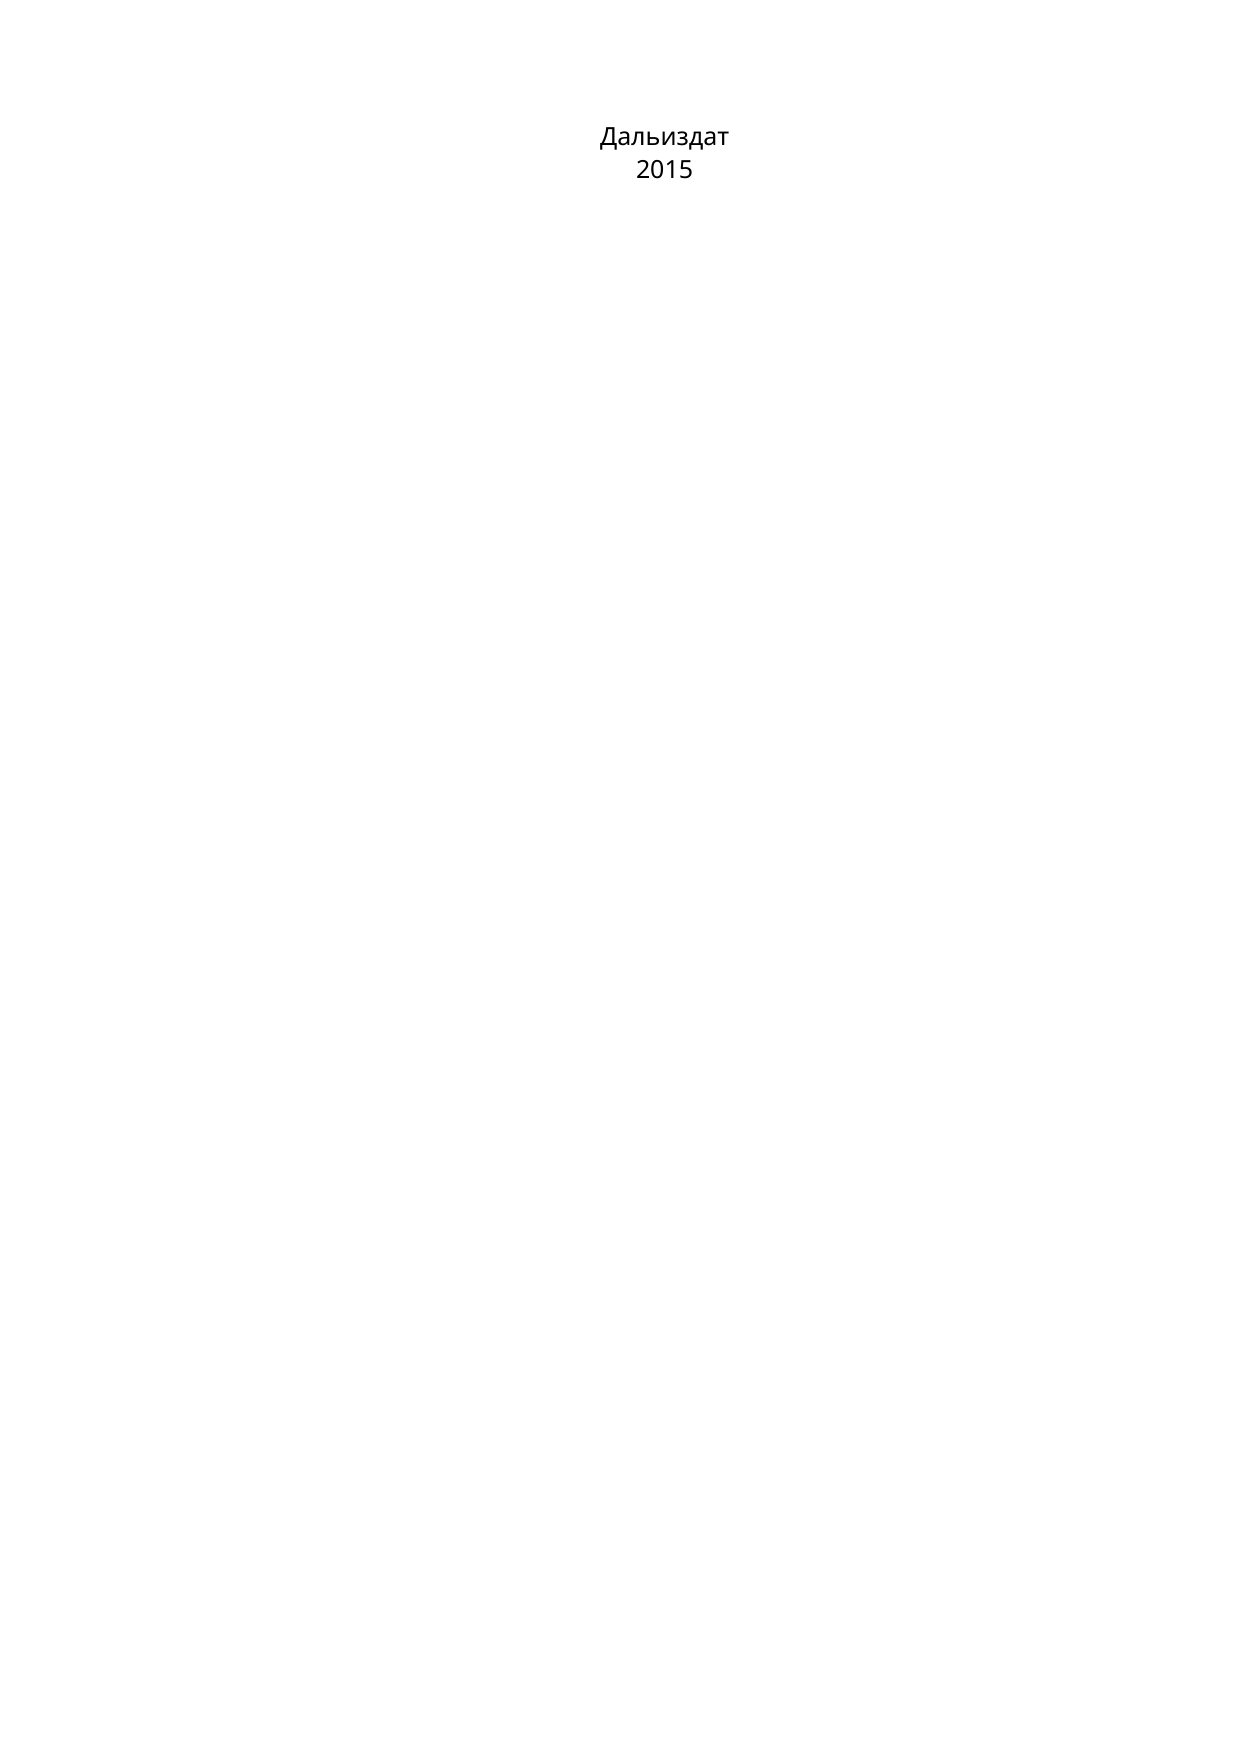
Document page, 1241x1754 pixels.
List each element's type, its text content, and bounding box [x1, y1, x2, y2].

text Дальиздат [177, 118, 1152, 152]
text 2015 [177, 152, 1152, 186]
